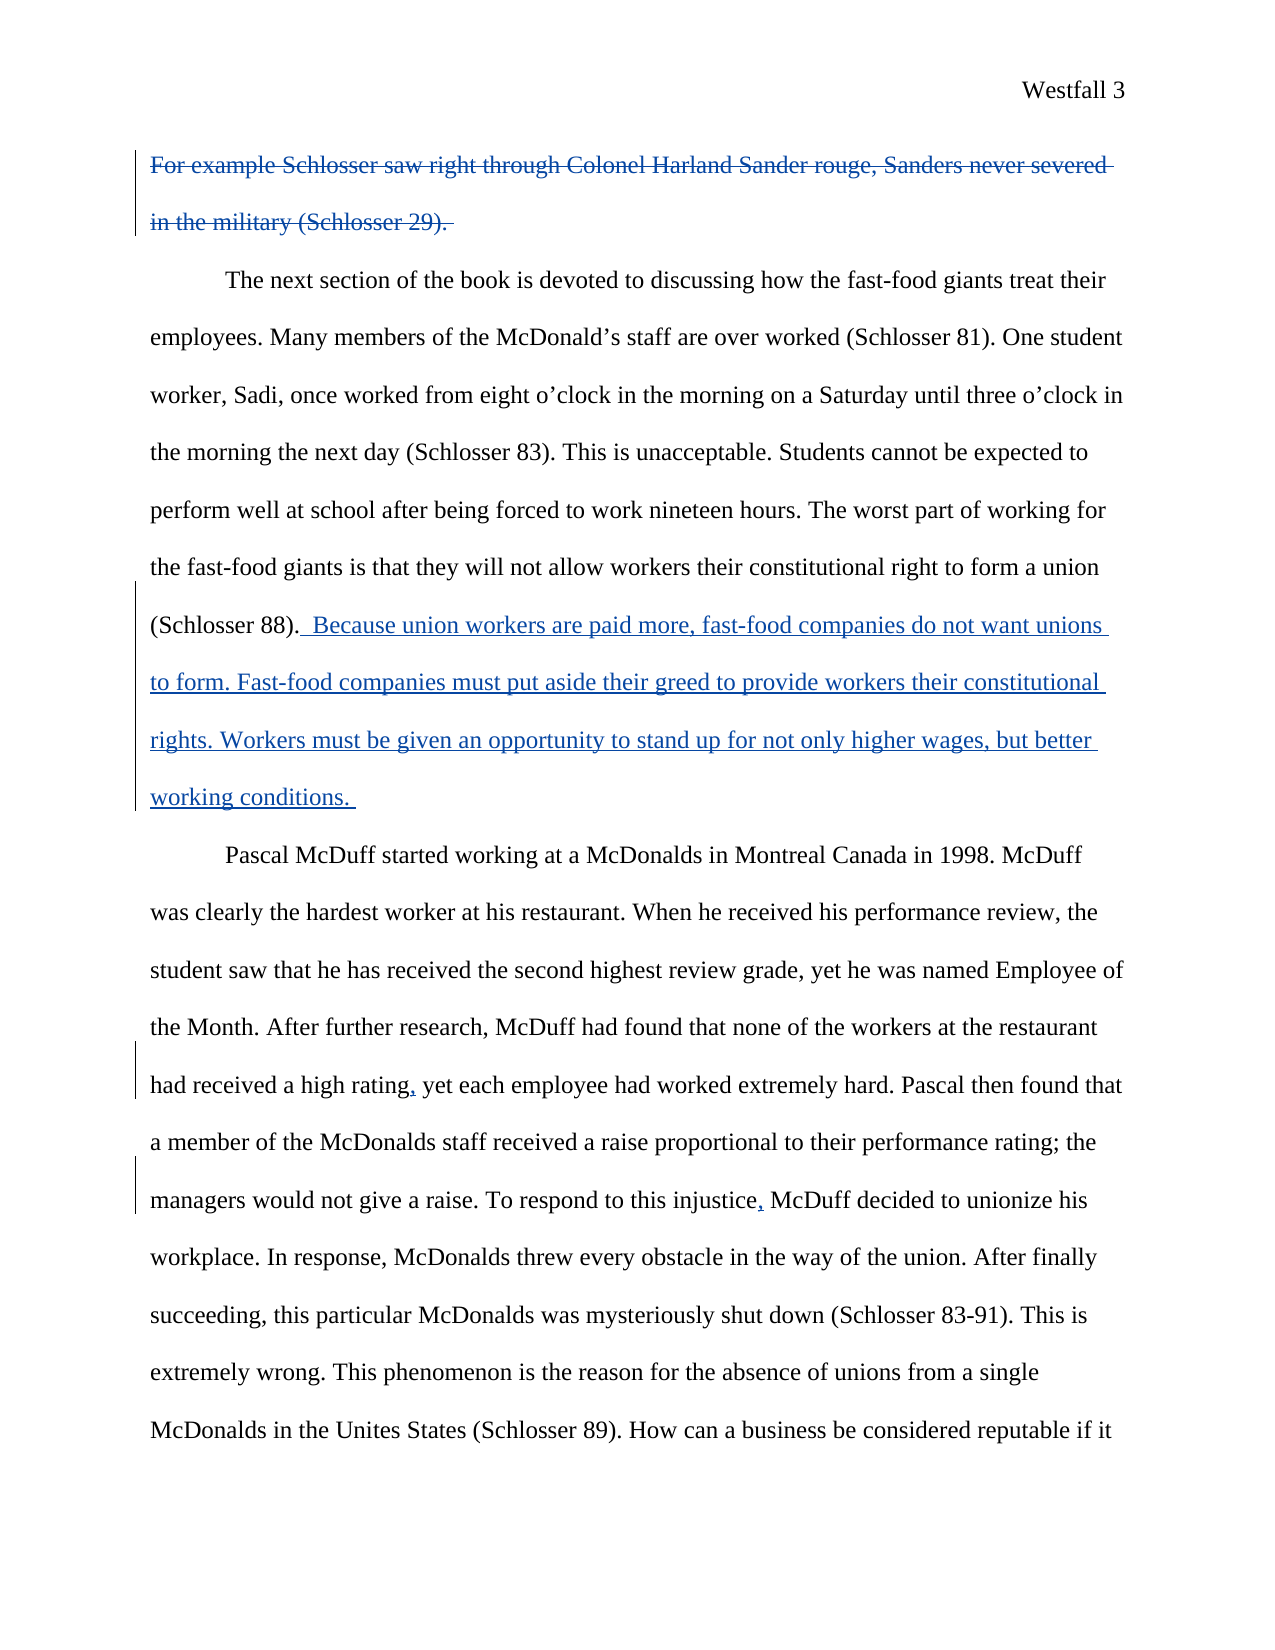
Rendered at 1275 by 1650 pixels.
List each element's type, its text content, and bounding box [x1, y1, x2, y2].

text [150, 840, 1125, 1444]
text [150, 150, 1125, 236]
text The next section of the book is devoted to discussing how the fast-food giants treat their employees. Many members of the McDonald’s staff are over worked (Schlosser 81). One student worker, Sadi, once worked from in the morning on a Saturday until in the morning the next day (Schlosser 83). This is unacceptable. Students cannot be expected to perform well at school after being forced to work nineteen hours. The worst part of working for the fast-food giants is that they will not allow workers their constitutional right to form a union (Schlosser 88). [150, 265, 1125, 811]
